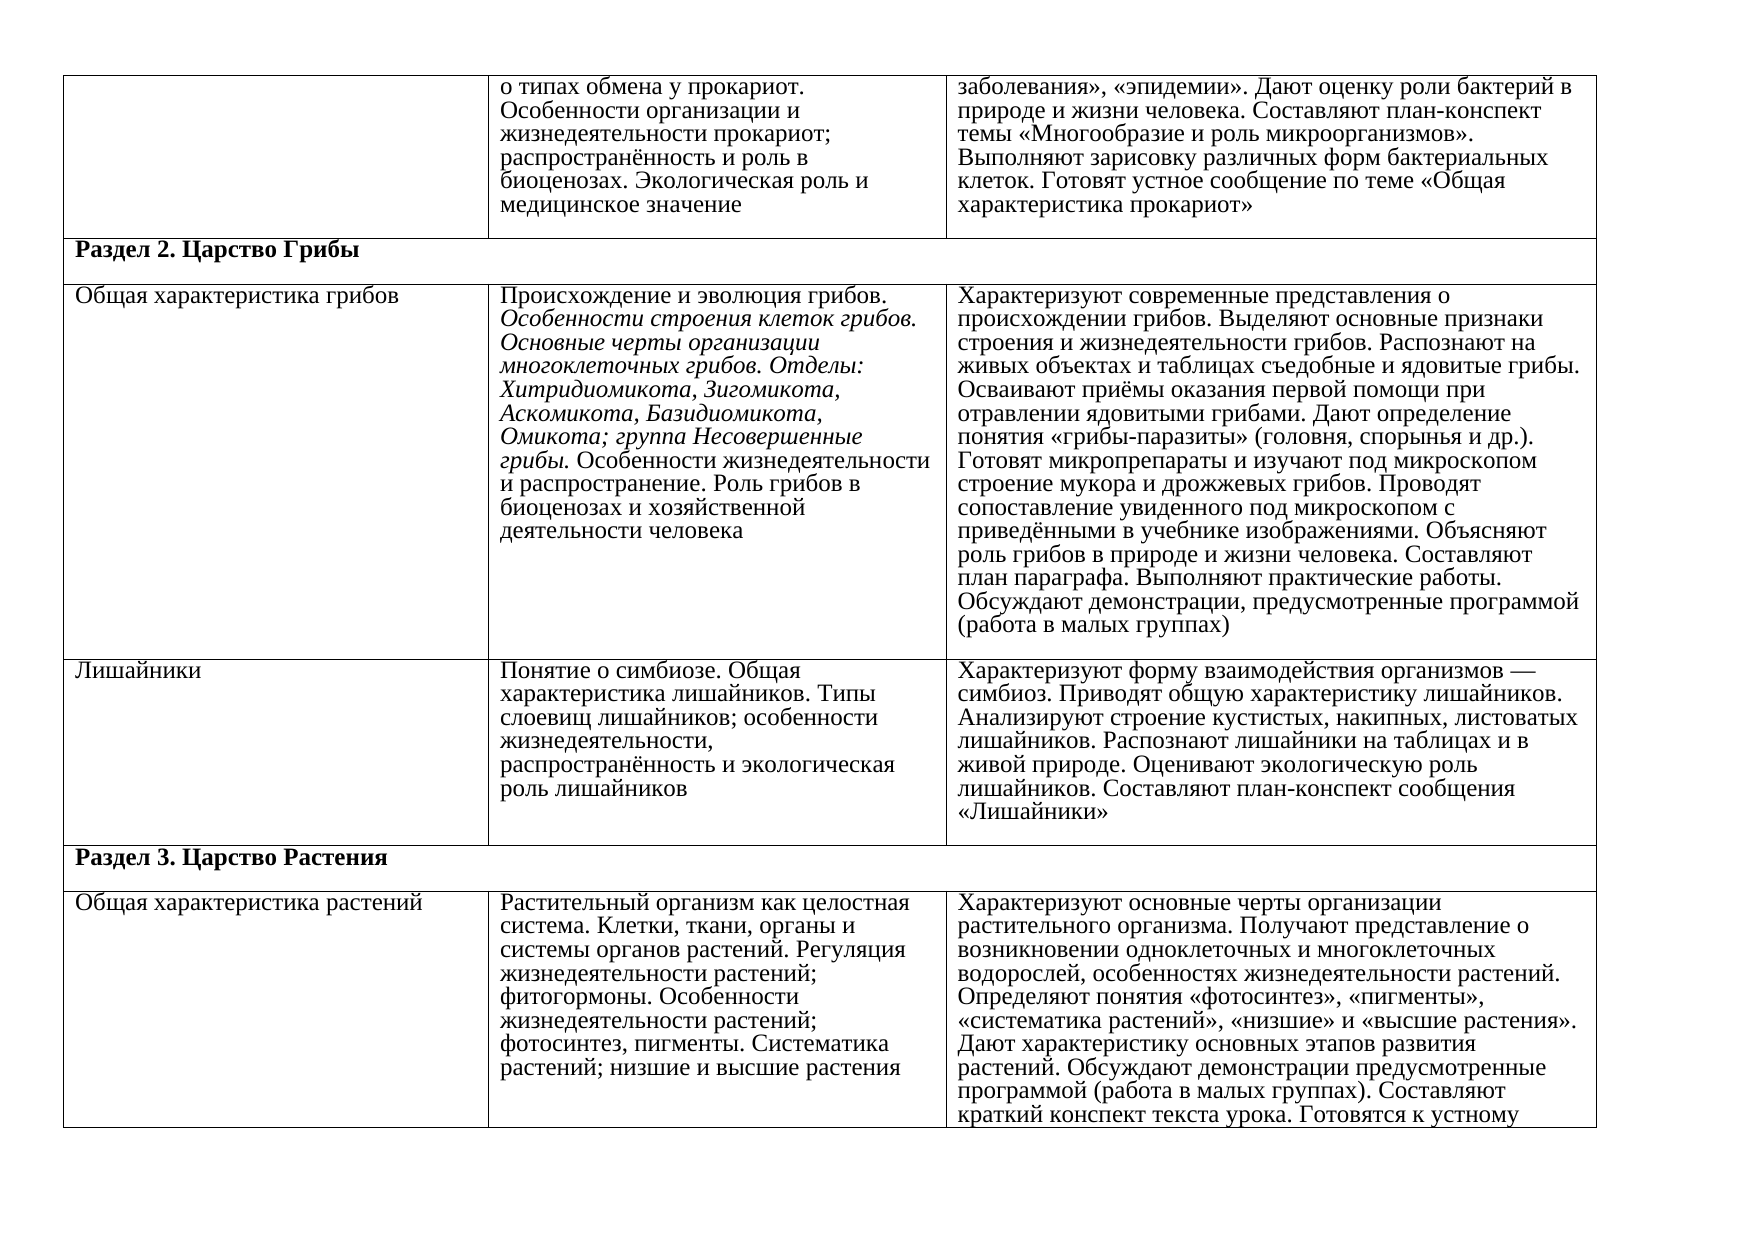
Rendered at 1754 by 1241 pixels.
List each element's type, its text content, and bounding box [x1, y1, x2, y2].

table_cell Лишайники [64, 660, 488, 845]
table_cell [489, 892, 946, 1127]
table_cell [947, 892, 1596, 1127]
table_cell Характеризуют современные представления о происхождении грибов. Выделяют основные признаки строения и жизнедеятельности грибов. Распознают на живых объектах и таблицах съедобные и ядовитые грибы. Осваивают приёмы оказания первой помощи при отравлении ядовитыми грибами. Дают определение понятия «грибы-паразиты» (головня, спорынья и др.). Готовят микропрепараты и изучают под микроскопом строение мукора и дрожжевых грибов. Проводят сопоставление увиденного под микроскопом с приведёнными в учебнике изображениями. Объясняют роль грибов в природе и жизни человека. Составляют план параграфа. Выполняют практические работы. Обсуждают демонстрации, предусмотренные программой (работа в малых группах) [947, 285, 1596, 658]
table_cell Понятие о симбиозе. Общая характеристика лишайников. Типы слоевищ лишайников; особенности жизнедеятельности, распространённость и экологическая роль лишайников [489, 660, 946, 845]
table_cell Раздел 2. Царство Грибы [64, 239, 1596, 283]
table_cell Характеризуют форму взаимодействия организмов — симбиоз. Приводят общую характеристику лишайников. Анализируют строение кустистых, накипных, листоватых лишайников. Распознают лишайники на таблицах и в живой природе. Оценивают экологическую роль лишайников. Составляют план-конспект сообщения «Лишайники» [947, 660, 1596, 845]
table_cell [64, 892, 488, 1127]
table_cell Происхождение и эволюция грибов. Особенности строения клеток грибов. Основные черты организации многоклеточных грибов. Отделы: Хитридиомикота, Зигомикота, Аскомикота, Базидиомикота, Омикота; группа Несовершенные грибы. Особенности жизнедеятельности и распространение. Роль грибов в биоценозах и хозяйственной деятельности человека [489, 285, 946, 658]
table_cell Раздел 3. Царство Растения [64, 846, 1596, 891]
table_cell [947, 76, 1596, 238]
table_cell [489, 76, 946, 238]
table_cell Общая характеристика грибов [64, 285, 488, 658]
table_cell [64, 76, 488, 238]
